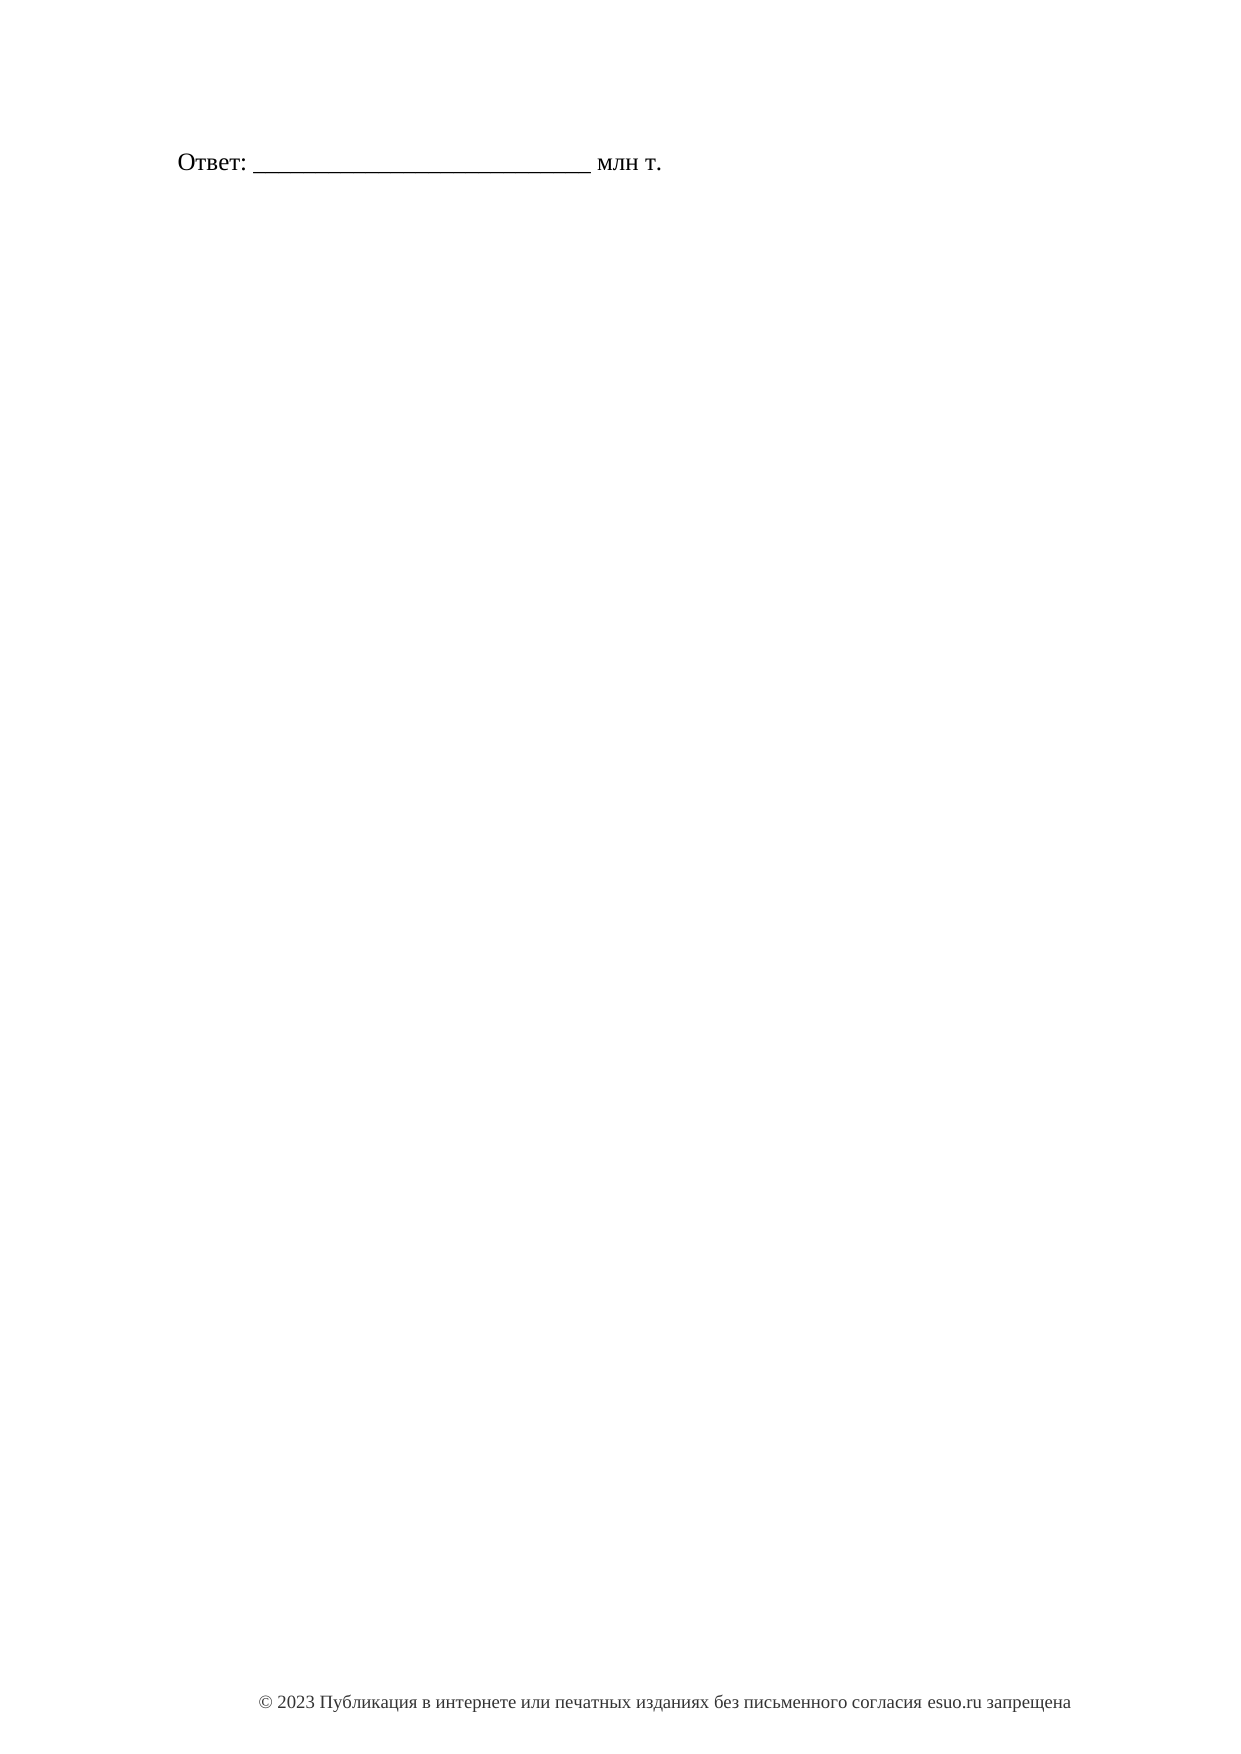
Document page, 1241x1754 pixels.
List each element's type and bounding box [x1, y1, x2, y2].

text [177, 118, 1122, 176]
